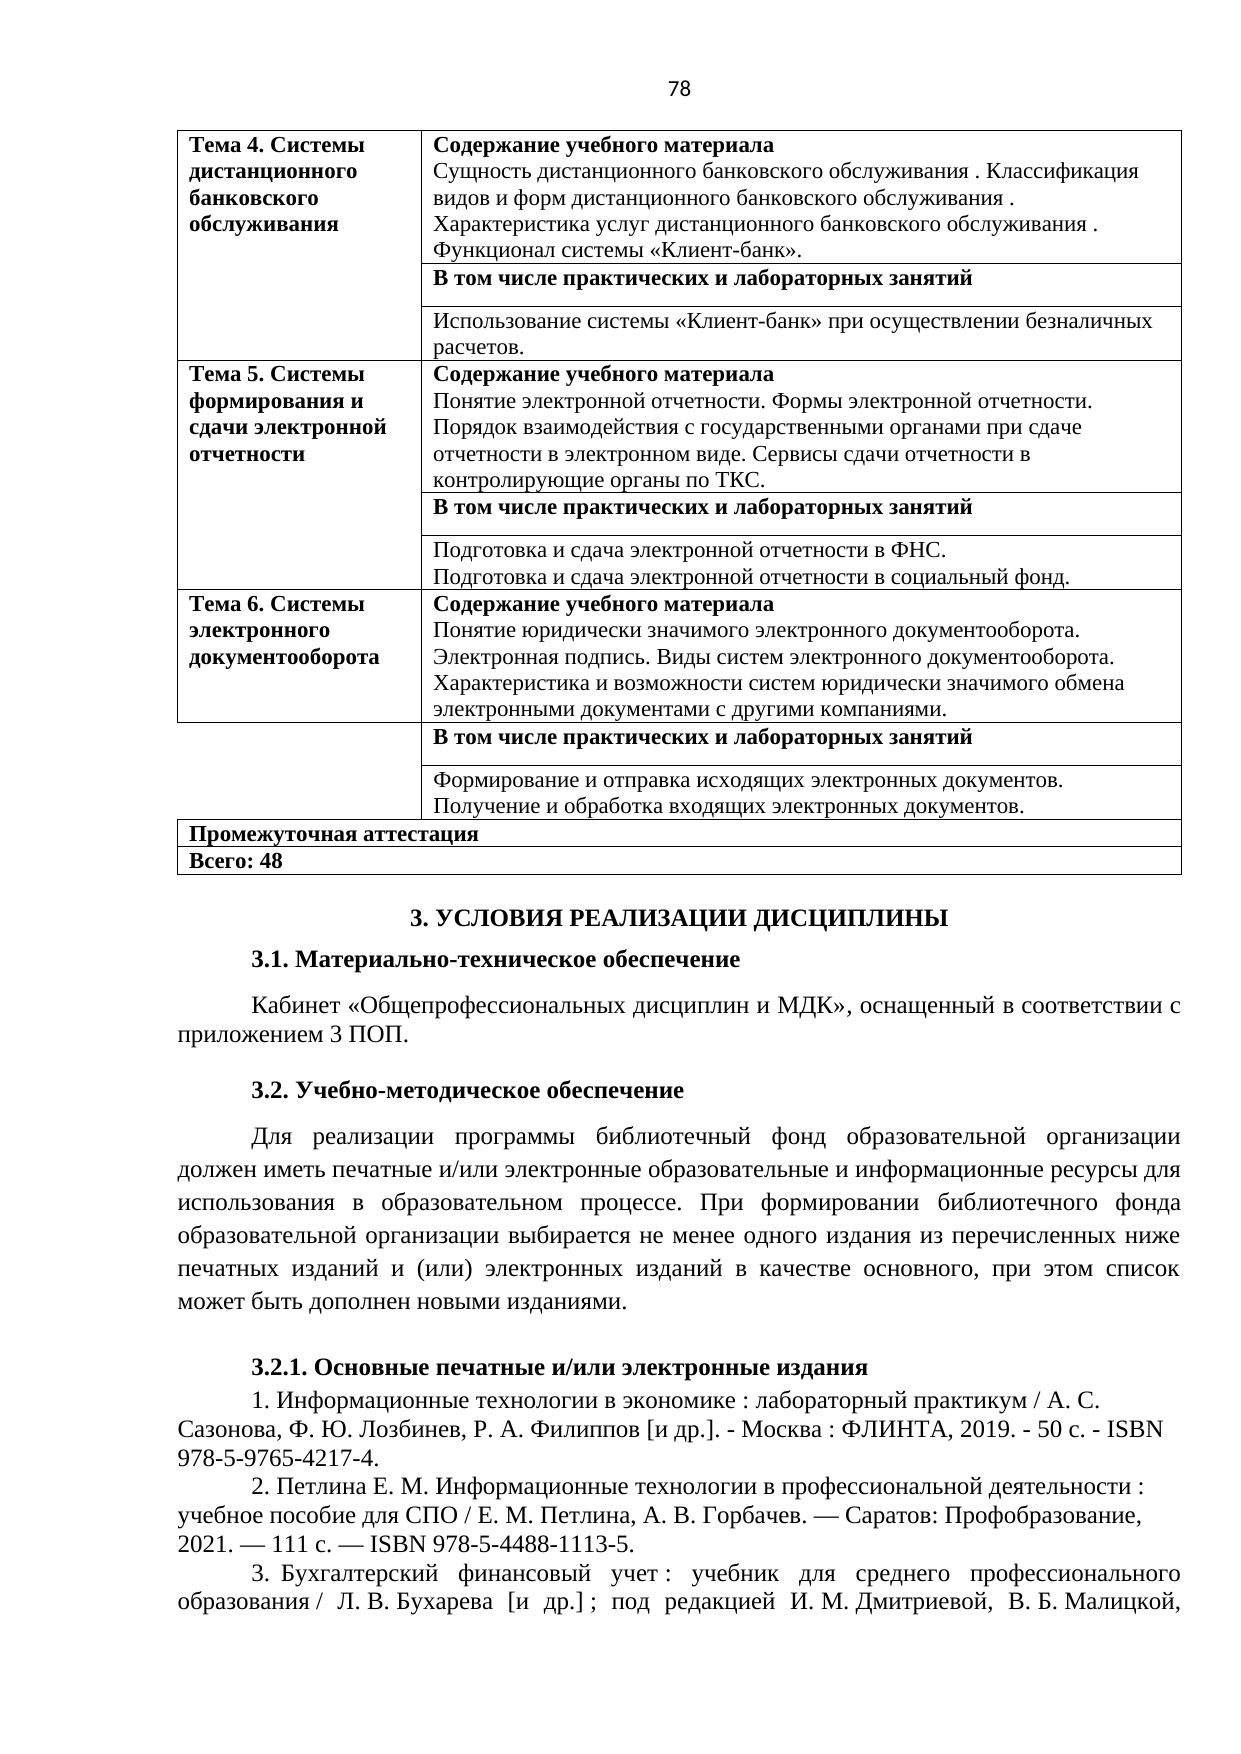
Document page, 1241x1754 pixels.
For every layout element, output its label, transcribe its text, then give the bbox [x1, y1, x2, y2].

table_cell Всего: 48 [178, 847, 1181, 873]
table_cell В том числе практических и лабораторных занятий [422, 723, 1181, 765]
text 3.2. Учебно-методическое обеспечение [177, 1076, 1181, 1104]
table_cell Подготовка и сдача электронной отчетности в ФНС. Подготовка и сдача электронной отчетности в социальный фонд. [422, 536, 1181, 589]
table_cell Содержание учебного материала Понятие электронной отчетности. Формы электронной отчетности. Порядок взаимодействия с государственными органами при сдаче отчетности в электронном виде. Сервисы сдачи отчетности в контролирующие органы по ТКС. [422, 361, 1181, 492]
text 3.1. Материально-техническое обеспечение [177, 944, 1181, 973]
table_cell Формирование и отправка исходящих электронных документов. Получение и обработка входящих электронных документов. [422, 766, 1181, 819]
table_cell Использование системы «Клиент-банк» при осуществлении безналичных расчетов. [422, 307, 1181, 359]
table_cell В том числе практических и лабораторных занятий [422, 264, 1181, 306]
table_cell Тема 4. Системы дистанционного банковского обслуживания [178, 131, 421, 359]
list 3.2.1. Основные печатные и/или электронные издания [177, 1352, 1181, 1381]
table_cell Содержание учебного материала Сущность дистанционного банковского обслуживания . Классификация видов и форм дистанционного банковского обслуживания . Характеристика услуг дистанционного банковского обслуживания . Функционал системы «Клиент-банк». [422, 131, 1181, 263]
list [177, 1558, 1181, 1615]
list Для реализации программы библиотечный фонд образовательной организации должен иметь печатные и/или электронные образовательные и информационные ресурсы для использования в образовательном процессе. При формировании библиотечного фонда образовательной организации выбирается не менее одного издания из перечисленных ниже печатных изданий и (или) электронных изданий в качестве основного, при этом список может быть дополнен новыми изданиями. [177, 1121, 1181, 1315]
text 1. Информационные технологии в экономике : лабораторный практикум / А. С. Сазонова, Ф. Ю. Лозбинев, Р. А. Филиппов [и др.]. - Москва : ФЛИНТА, 2019. - 50 с. - ISBN 978-5-9765-4217-4. [177, 1385, 1181, 1471]
text 2. Петлина Е. М. Информационные технологии в профессиональной деятельности : учебное пособие для СПО / Е. М. Петлина, А. В. Горбачев. — Саратов: Профобразование, 2021. — 111 c. — ISBN 978-5-4488-1113-5. [177, 1471, 1181, 1558]
table_cell Промежуточная аттестация [178, 820, 1181, 846]
table_cell Тема 5. Системы формирования и сдачи электронной отчетности [178, 361, 421, 589]
table_cell Содержание учебного материала Понятие юридически значимого электронного документооборота. Электронная подпись. Виды систем электронного документооборота. Характеристика и возможности систем юридически значимого обмена электронными документами с другими компаниями. [422, 590, 1181, 722]
table_cell Тема 6. Системы электронного документооборота [178, 590, 421, 722]
text Кабинет «Общепрофессиональных дисциплин и МДК», оснащенный в соответствии с приложением 3 ПОП. [177, 990, 1181, 1047]
table_cell В том числе практических и лабораторных занятий [422, 493, 1181, 535]
text 3. Условия реализации ДИСЦИПЛИНЫ [177, 903, 1181, 932]
